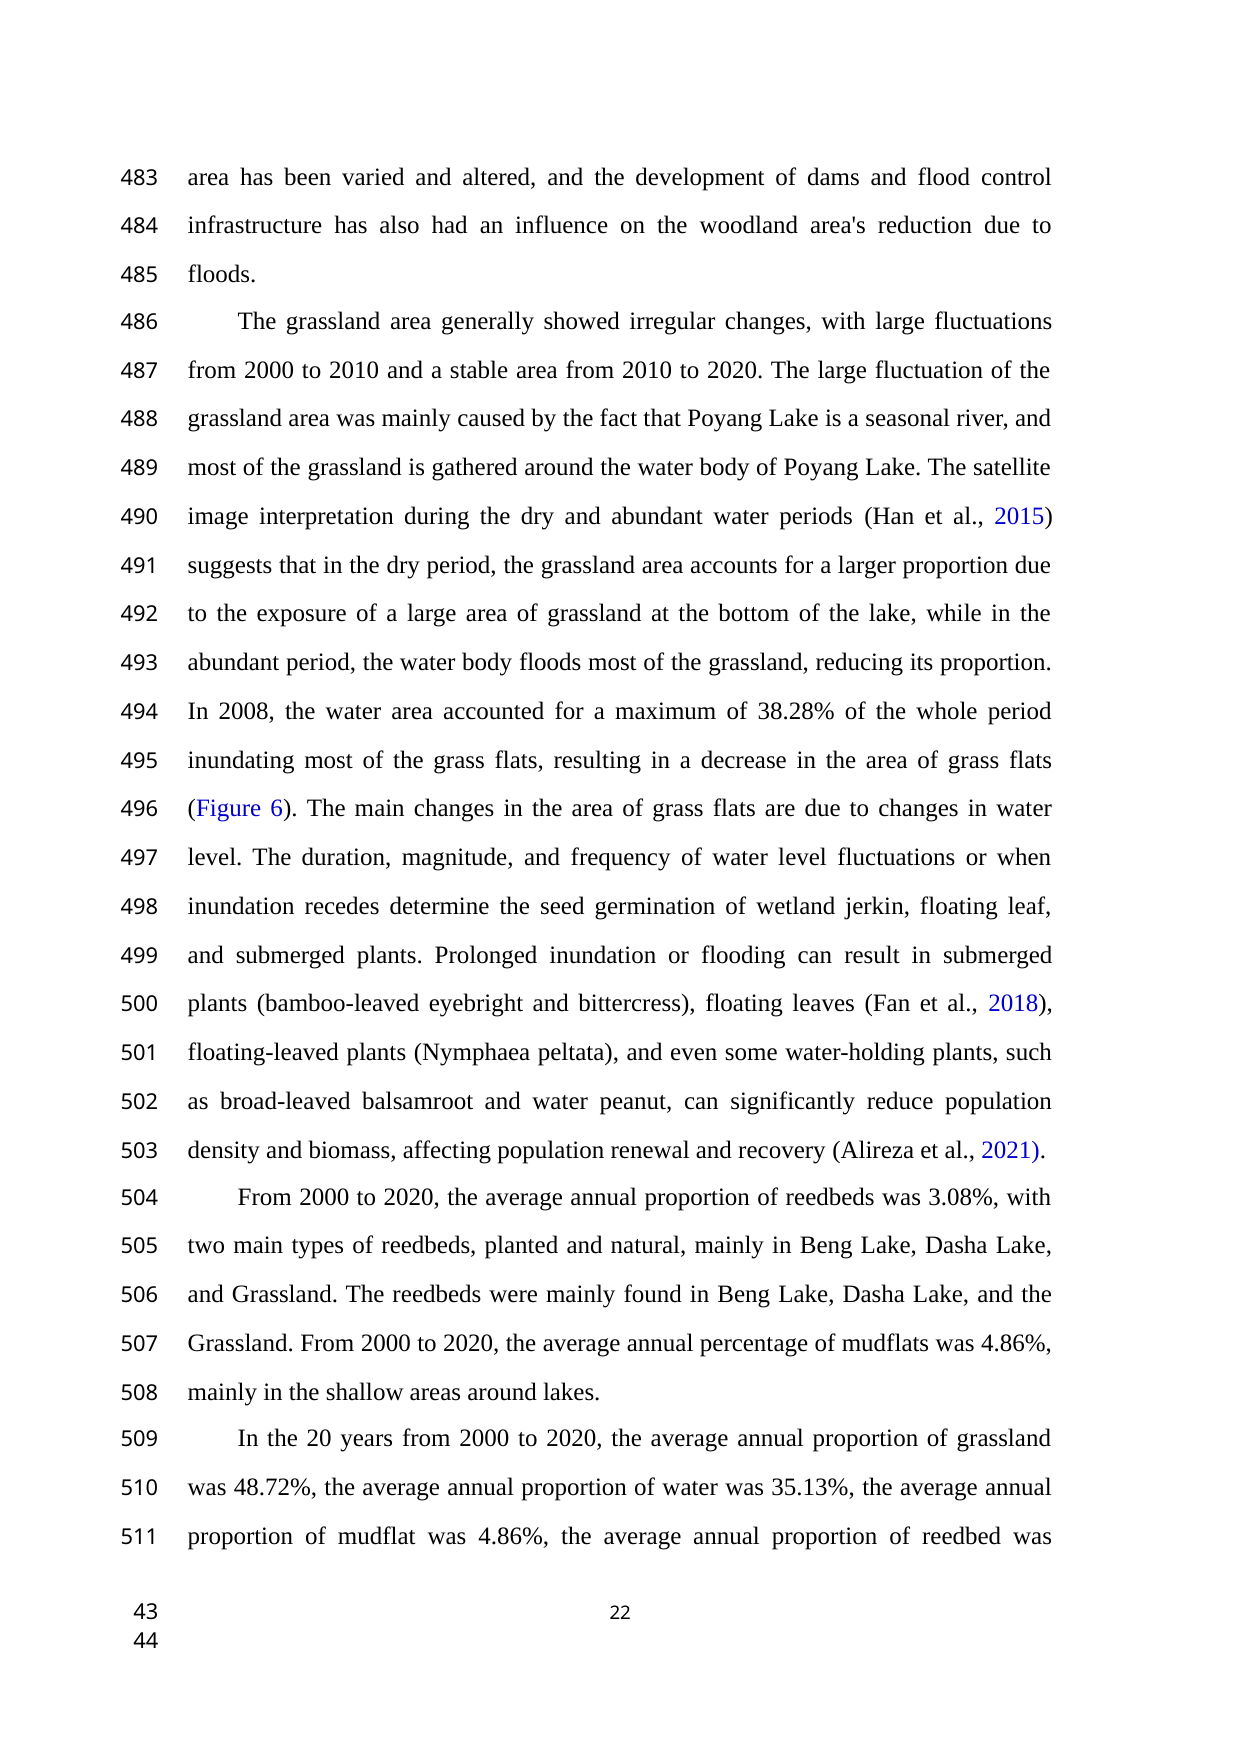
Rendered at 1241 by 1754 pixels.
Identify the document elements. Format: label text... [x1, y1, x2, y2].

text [187, 1422, 1053, 1552]
text The grassland area generally showed irregular changes, with large fluctuations from 2000 to 2010 and a stable area from 2010 to 2020. The large fluctuation of the grassland area was mainly caused by the fact that Poyang Lake is a seasonal river, and most of the grassland is gathered around the water body of Poyang Lake. The satellite image interpretation during the dry and abundant water periods (Han et al., 2015) suggests that in the dry period, the grassland area accounts for a larger proportion due to the exposure of a large area of grassland at the bottom of the lake, while in the abundant period, the water body floods most of the grassland, reducing its proportion. In 2008, the water area accounted for a maximum of 38.28% of the whole period inundating most of the grass flats, resulting in a decrease in the area of grass flats (Figure 6). The main changes in the area of grass flats are due to changes in water level. The duration, magnitude, and frequency of water level fluctuations or when inundation recedes determine the seed germination of wetland jerkin, floating leaf, and submerged plants. Prolonged inundation or flooding can result in submerged plants (bamboo-leaved eyebright and bittercress), floating leaves (Fan et al., 2018), floating-leaved plants (Nymphaea peltata), and even some water-holding plants, such as broad-leaved balsamroot and water peanut, can significantly reduce population density and biomass, affecting population renewal and recovery (Alireza et al., 2021). [187, 304, 1053, 1165]
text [187, 160, 1053, 290]
text From 2000 to 2020, the average annual proportion of reedbeds was 3.08%, with two main types of reedbeds, planted and natural, mainly in Beng Lake, Dasha Lake, and Grassland. The reedbeds were mainly found in Beng Lake, Dasha Lake, and the Grassland. From 2000 to 2020, the average annual percentage of mudflats was 4.86%, mainly in the shallow areas around lakes. [187, 1180, 1053, 1407]
